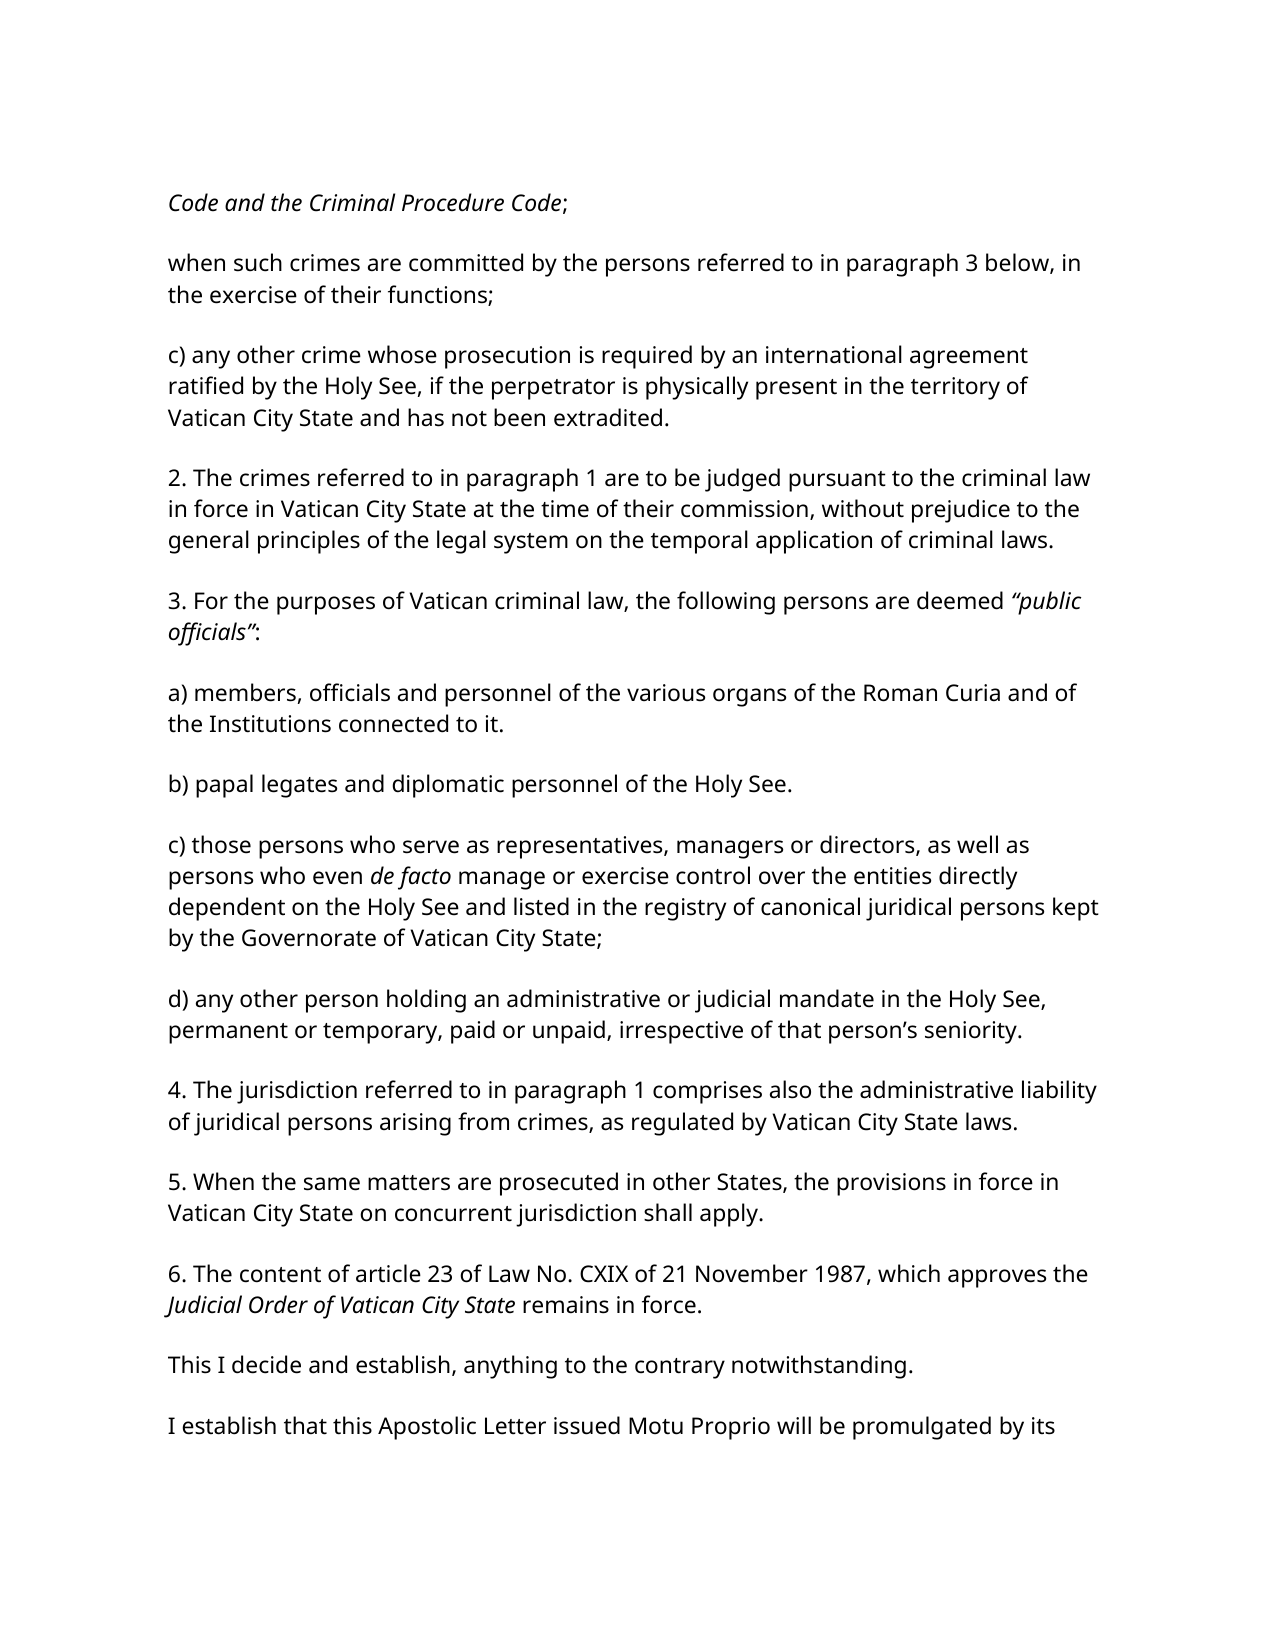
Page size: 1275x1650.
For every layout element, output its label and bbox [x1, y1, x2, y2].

table_cell [150, 150, 1125, 1449]
